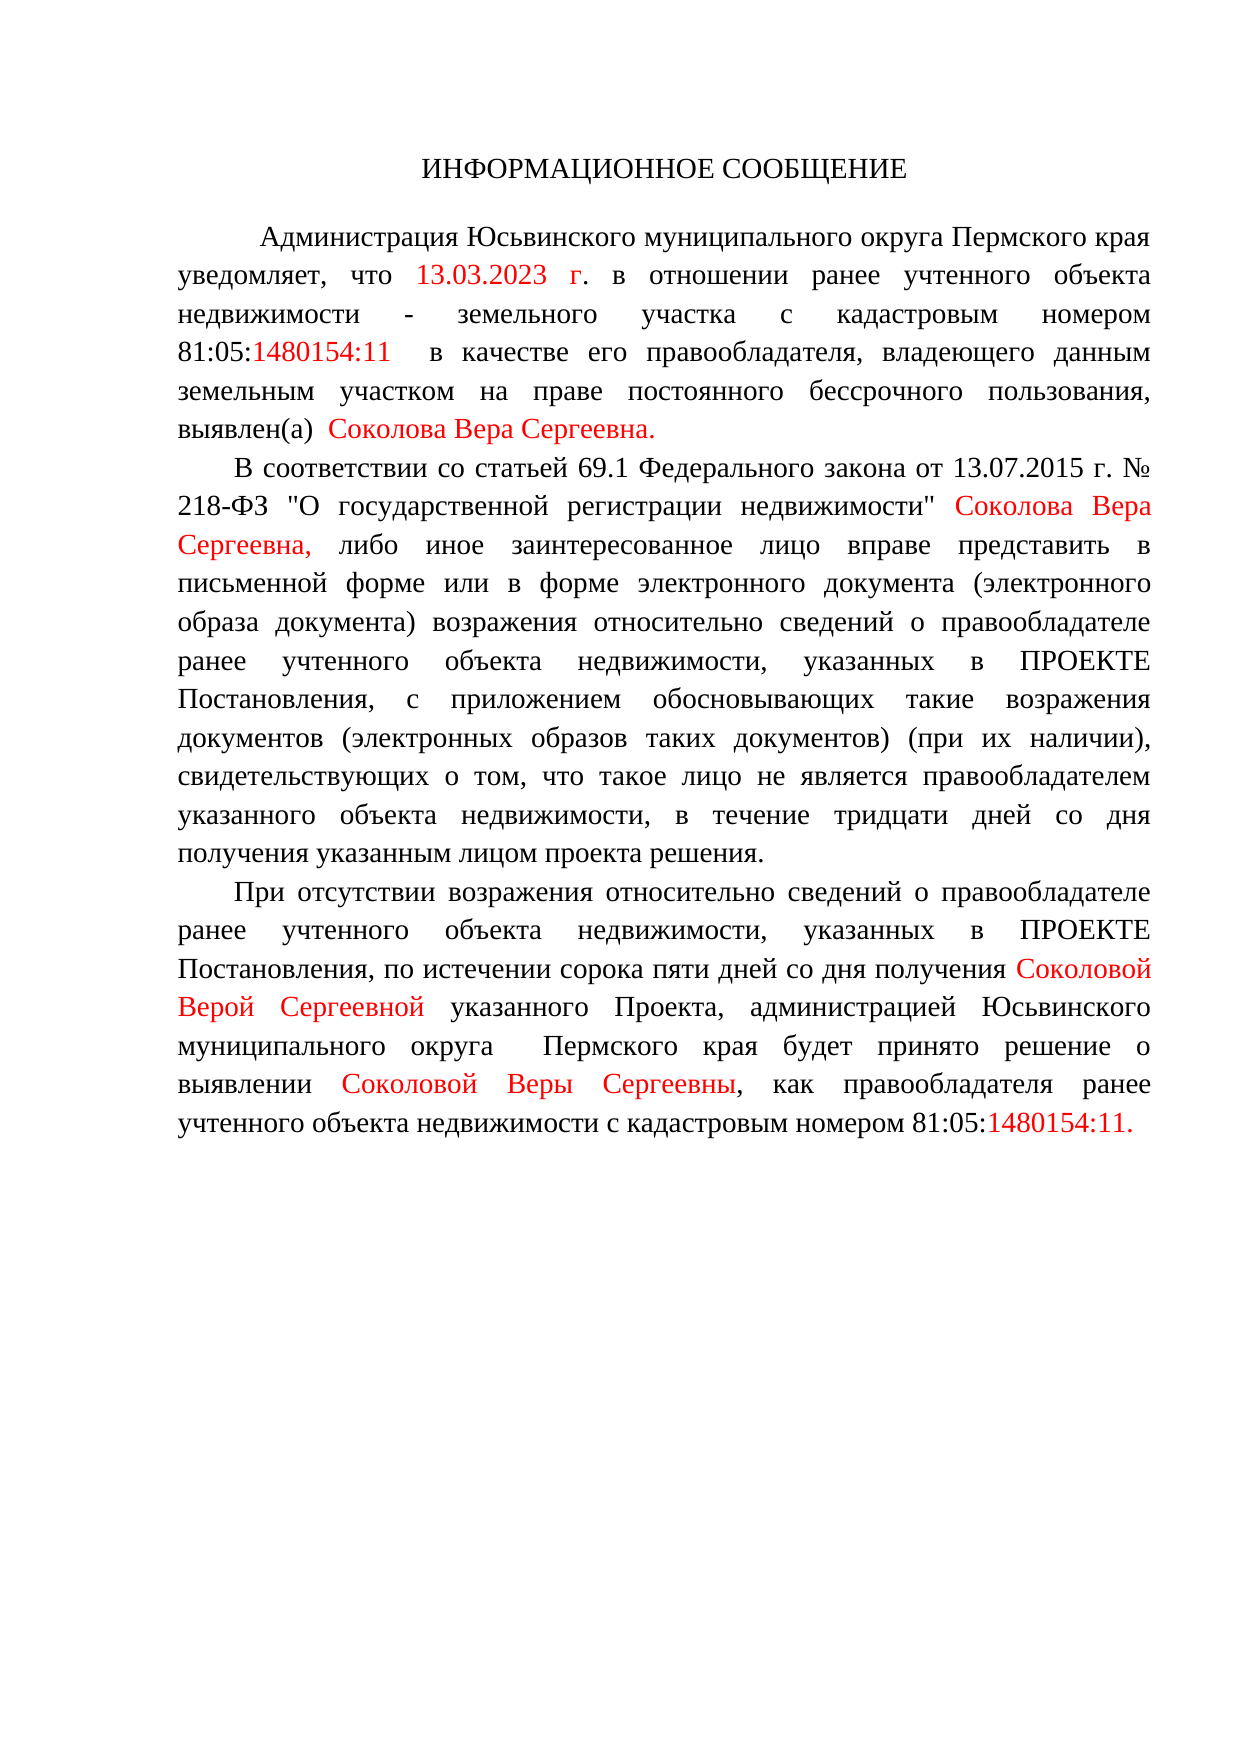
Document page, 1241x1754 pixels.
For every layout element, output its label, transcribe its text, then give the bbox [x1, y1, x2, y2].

text ИНФОРМАЦИОННОЕ СООБЩЕНИЕ [177, 152, 1152, 185]
text В соответствии со статьей 69.1 Федерального закона от 13.07.2015 г. № 218-ФЗ "О государственной регистрации недвижимости" Соколова Вера Сергеевна, либо иное заинтересованное лицо вправе представить в письменной форме или в форме электронного документа (электронного образа документа) возражения относительно сведений о правообладателе ранее учтенного объекта недвижимости, указанных в ПРОЕКТЕ Постановления, с приложением обосновывающих такие возражения документов (электронных образов таких документов) (при их наличии), свидетельствующих о том, что такое лицо не является правообладателем указанного объекта недвижимости, в течение тридцати дней со дня получения указанным лицом проекта решения. [177, 450, 1152, 869]
text При отсутствии возражения относительно сведений о правообладателе ранее учтенного объекта недвижимости, указанных в ПРОЕКТЕ Постановления, по истечении сорока пяти дней со дня получения Соколовой Верой Сергеевной указанного Проекта, администрацией Юсьвинского муниципального округа Пермского края будет принято решение о выявлении Соколовой Веры Сергеевны, как правообладателя ранее учтенного объекта недвижимости с кадастровым номером 81:05:1480154:11. [177, 874, 1152, 1139]
text Администрация Юсьвинского муниципального округа Пермского края уведомляет, что 13.03.2023 г. в отношении ранее учтенного объекта недвижимости - земельного участка с кадастровым номером 81:05:1480154:11 в качестве его правообладателя, владеющего данным земельным участком на праве постоянного бессрочного пользования, выявлен(а) Соколова Вера Сергеевна. [177, 219, 1152, 445]
